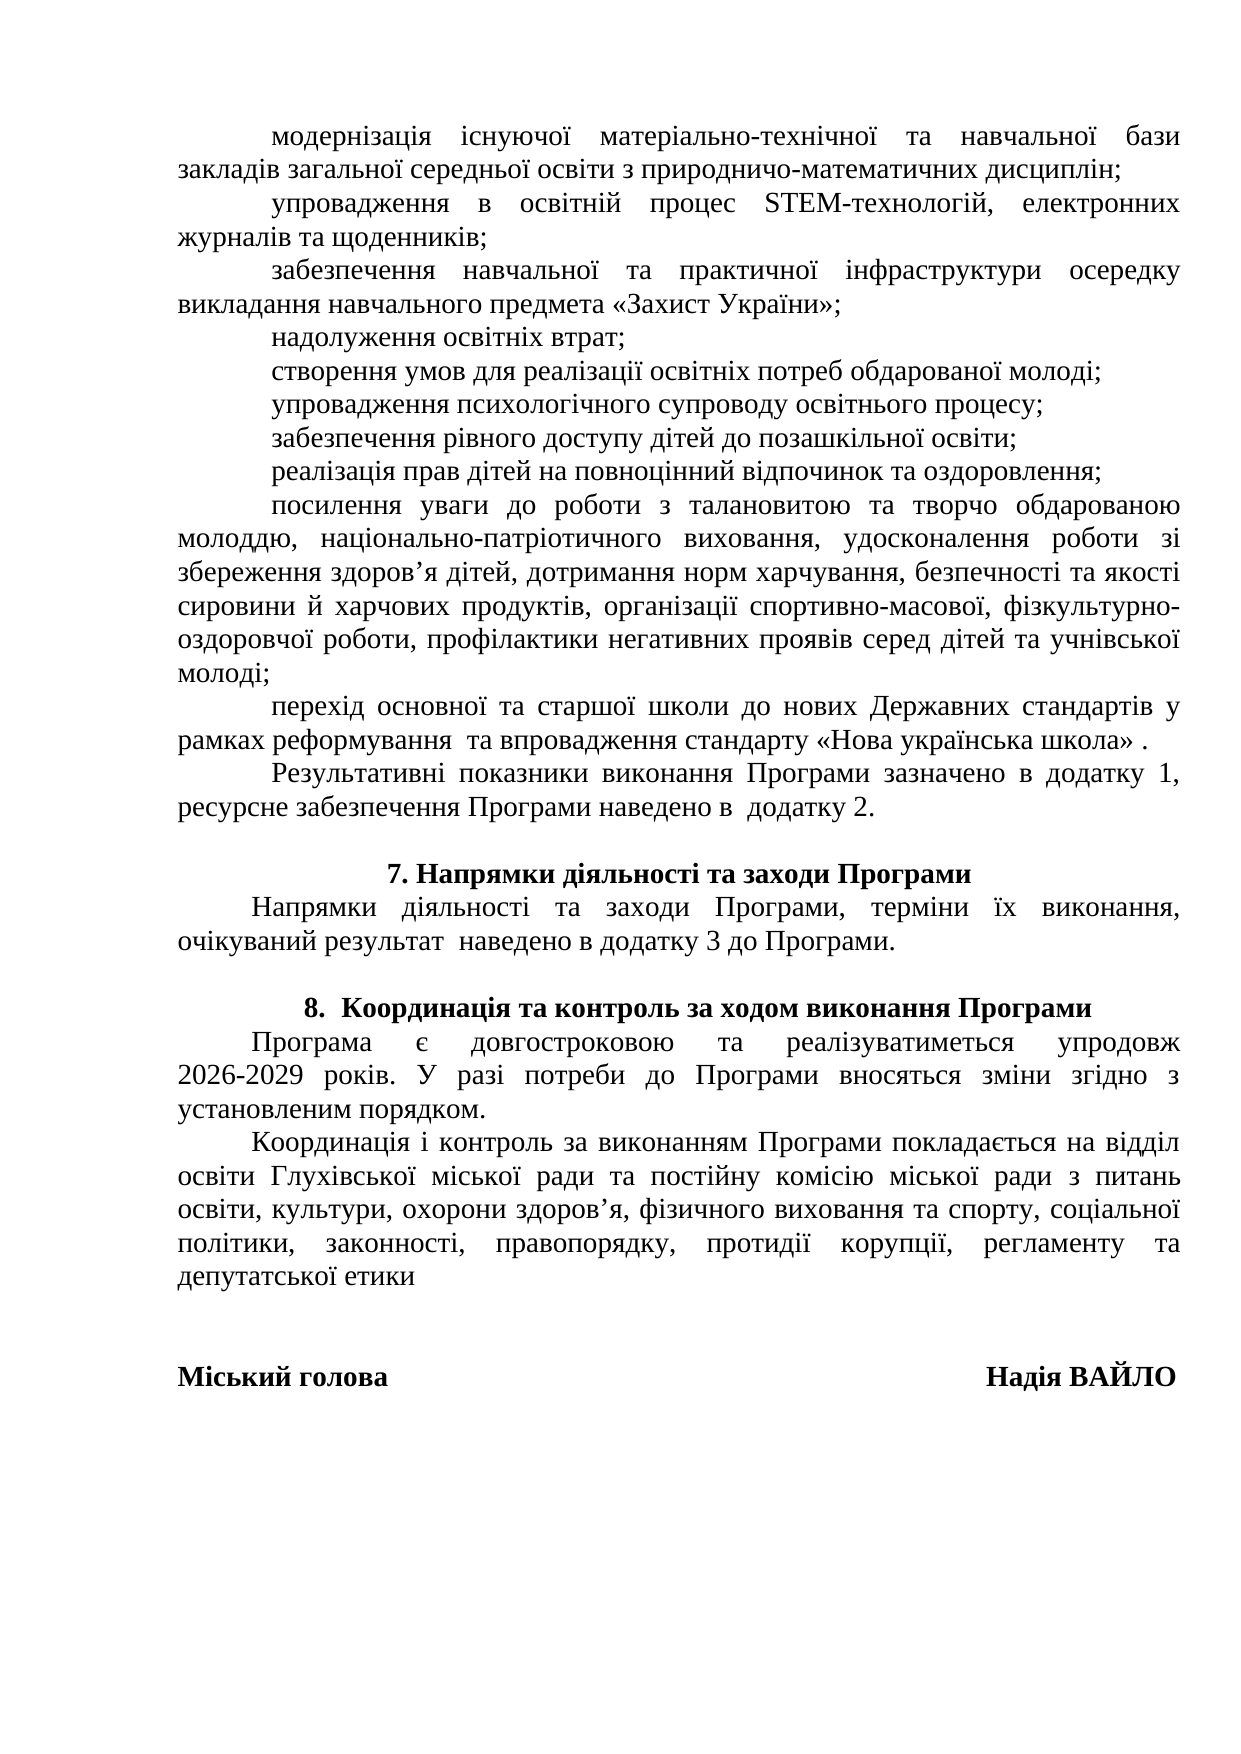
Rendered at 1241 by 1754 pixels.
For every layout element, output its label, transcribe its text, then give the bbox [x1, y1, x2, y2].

text Результативні показники виконання Програми зазначено в додатку 1, ресурсне забезпечення Програми наведено в додатку 2. [177, 755, 1181, 822]
text надолуження освітніх втрат; [177, 319, 1181, 353]
text Напрямки діяльності та заходи Програми, терміни їх виконання, очікуваний результат наведено в додатку 3 до Програми. [177, 889, 1181, 957]
text забезпечення навчальної та практичної інфраструктури осередку викладання навчального предмета «Захист України»; [177, 252, 1181, 319]
text посилення уваги до роботи з талановитою та творчо обдарованою молоддю, національно-патріотичного виховання, удосконалення роботи зі збереження здоров’я дітей, дотримання норм харчування, безпечності та якості сировини й харчових продуктів, організації спортивно-масової, фізкультурно-оздоровчої роботи, профілактики негативних проявів серед дітей та учнівської молоді; [177, 487, 1181, 688]
list Координація та контроль за ходом виконання Програми [215, 990, 1181, 1024]
text Міський голова Надія ВАЙЛО [177, 1359, 1181, 1393]
text перехід основної та старшої школи до нових Державних стандартів у рамках реформування та впровадження стандарту «Нова українська школа» . [177, 688, 1181, 755]
text модернізація існуючої матеріально-технічної та навчальної бази закладів загальної середньої освіти з природничо-математичних дисциплін; [177, 118, 1181, 185]
text Програма є довгостроковою та реалізуватиметься упродовж 2026-2029 років. У разі потреби до Програми вносяться зміни згідно з установленим порядком. [177, 1024, 1181, 1124]
text упровадження в освітній процес STEM-технологій, електронних журналів та щоденників; [177, 185, 1181, 252]
text реалізація прав дітей на повноцінний відпочинок та оздоровлення; [177, 453, 1181, 487]
text 7. Напрямки діяльності та заходи Програми [177, 856, 1181, 889]
text створення умов для реалізації освітніх потреб обдарованої молоді; [177, 353, 1181, 386]
text забезпечення рівного доступу дітей до позашкільної освіти; [177, 420, 1181, 453]
text Координація і контроль за виконанням Програми покладається на відділ освіти Глухівської міської ради та постійну комісію міської ради з питань освіти, культури, охорони здоров’я, фізичного виховання та спорту, соціальної політики, законності, правопорядку, протидії корупції, регламенту та депутатської етики [177, 1124, 1181, 1292]
text упровадження психологічного супроводу освітнього процесу; [177, 386, 1181, 420]
